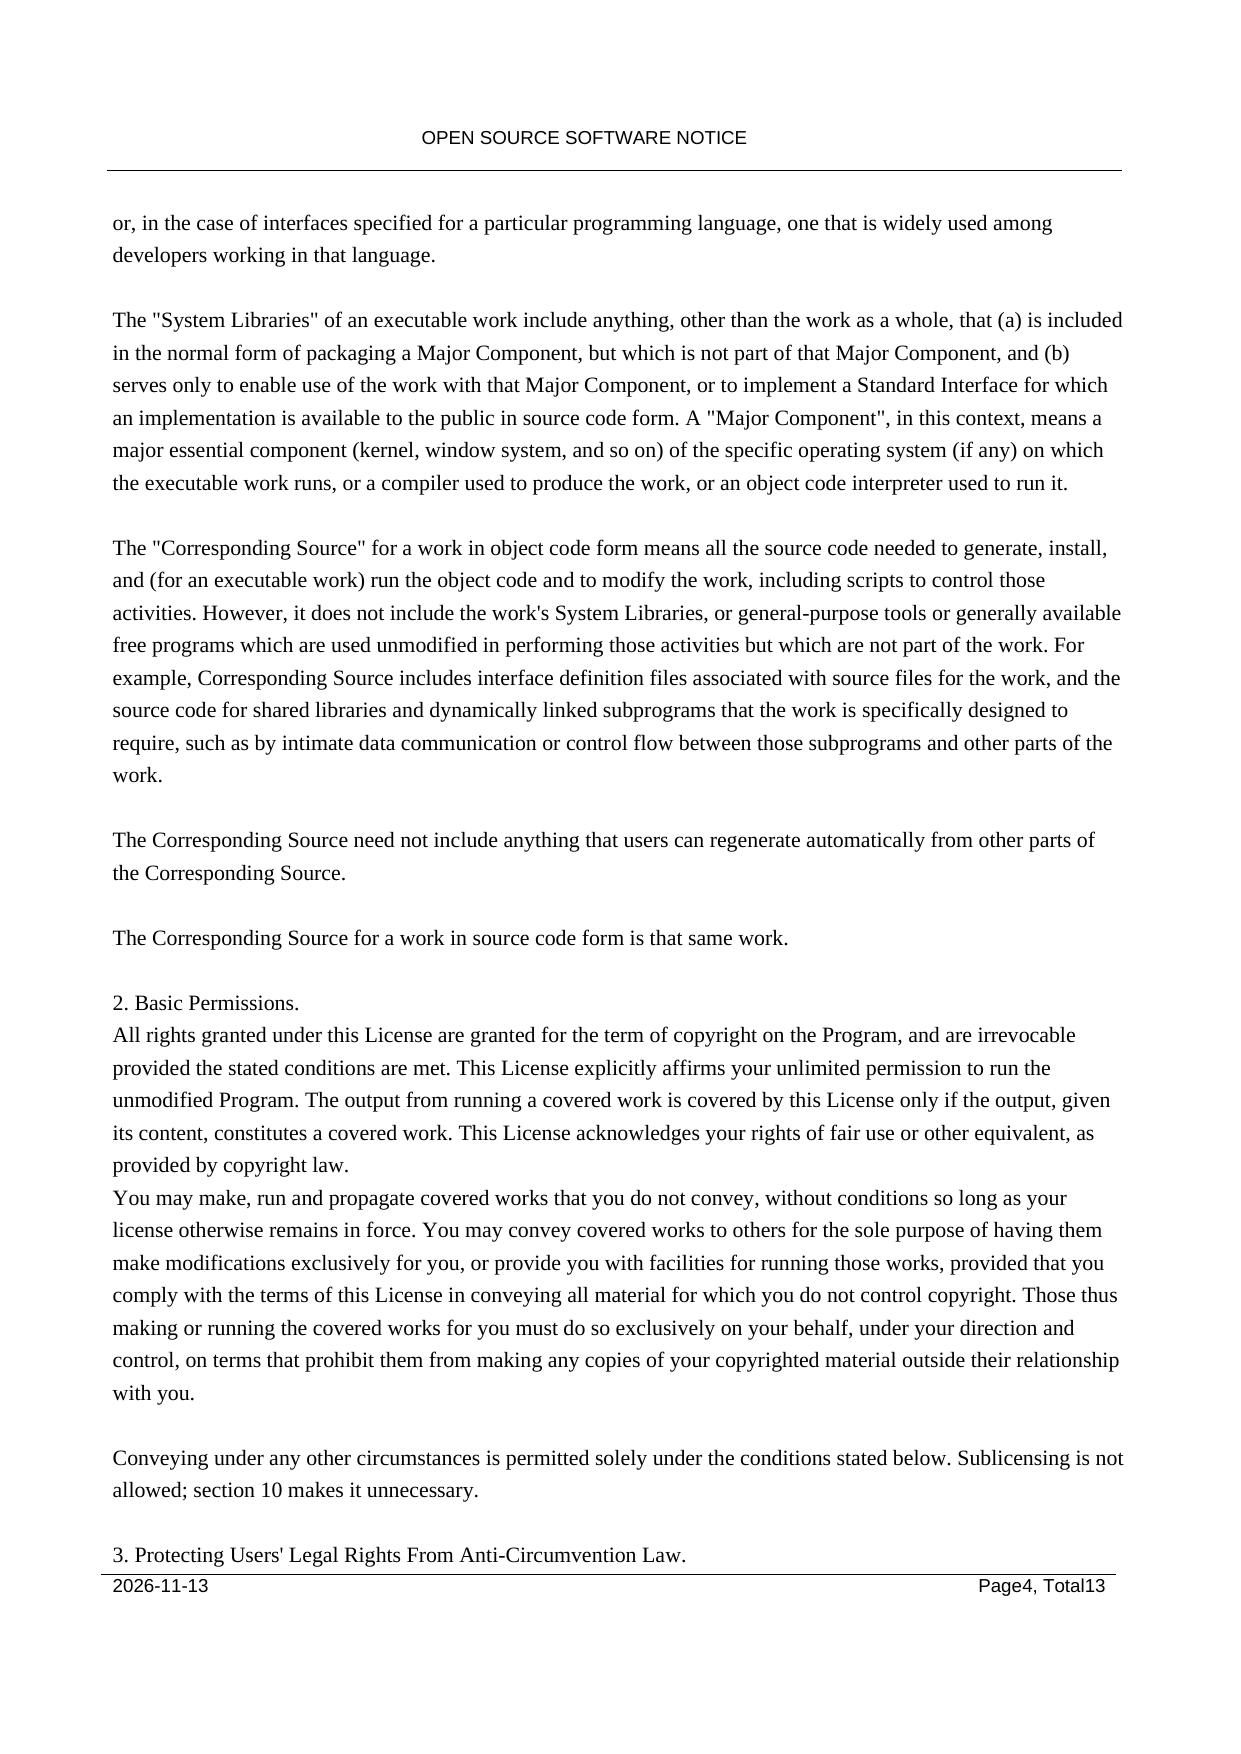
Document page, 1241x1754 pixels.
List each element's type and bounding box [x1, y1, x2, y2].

text [112, 206, 1128, 1571]
